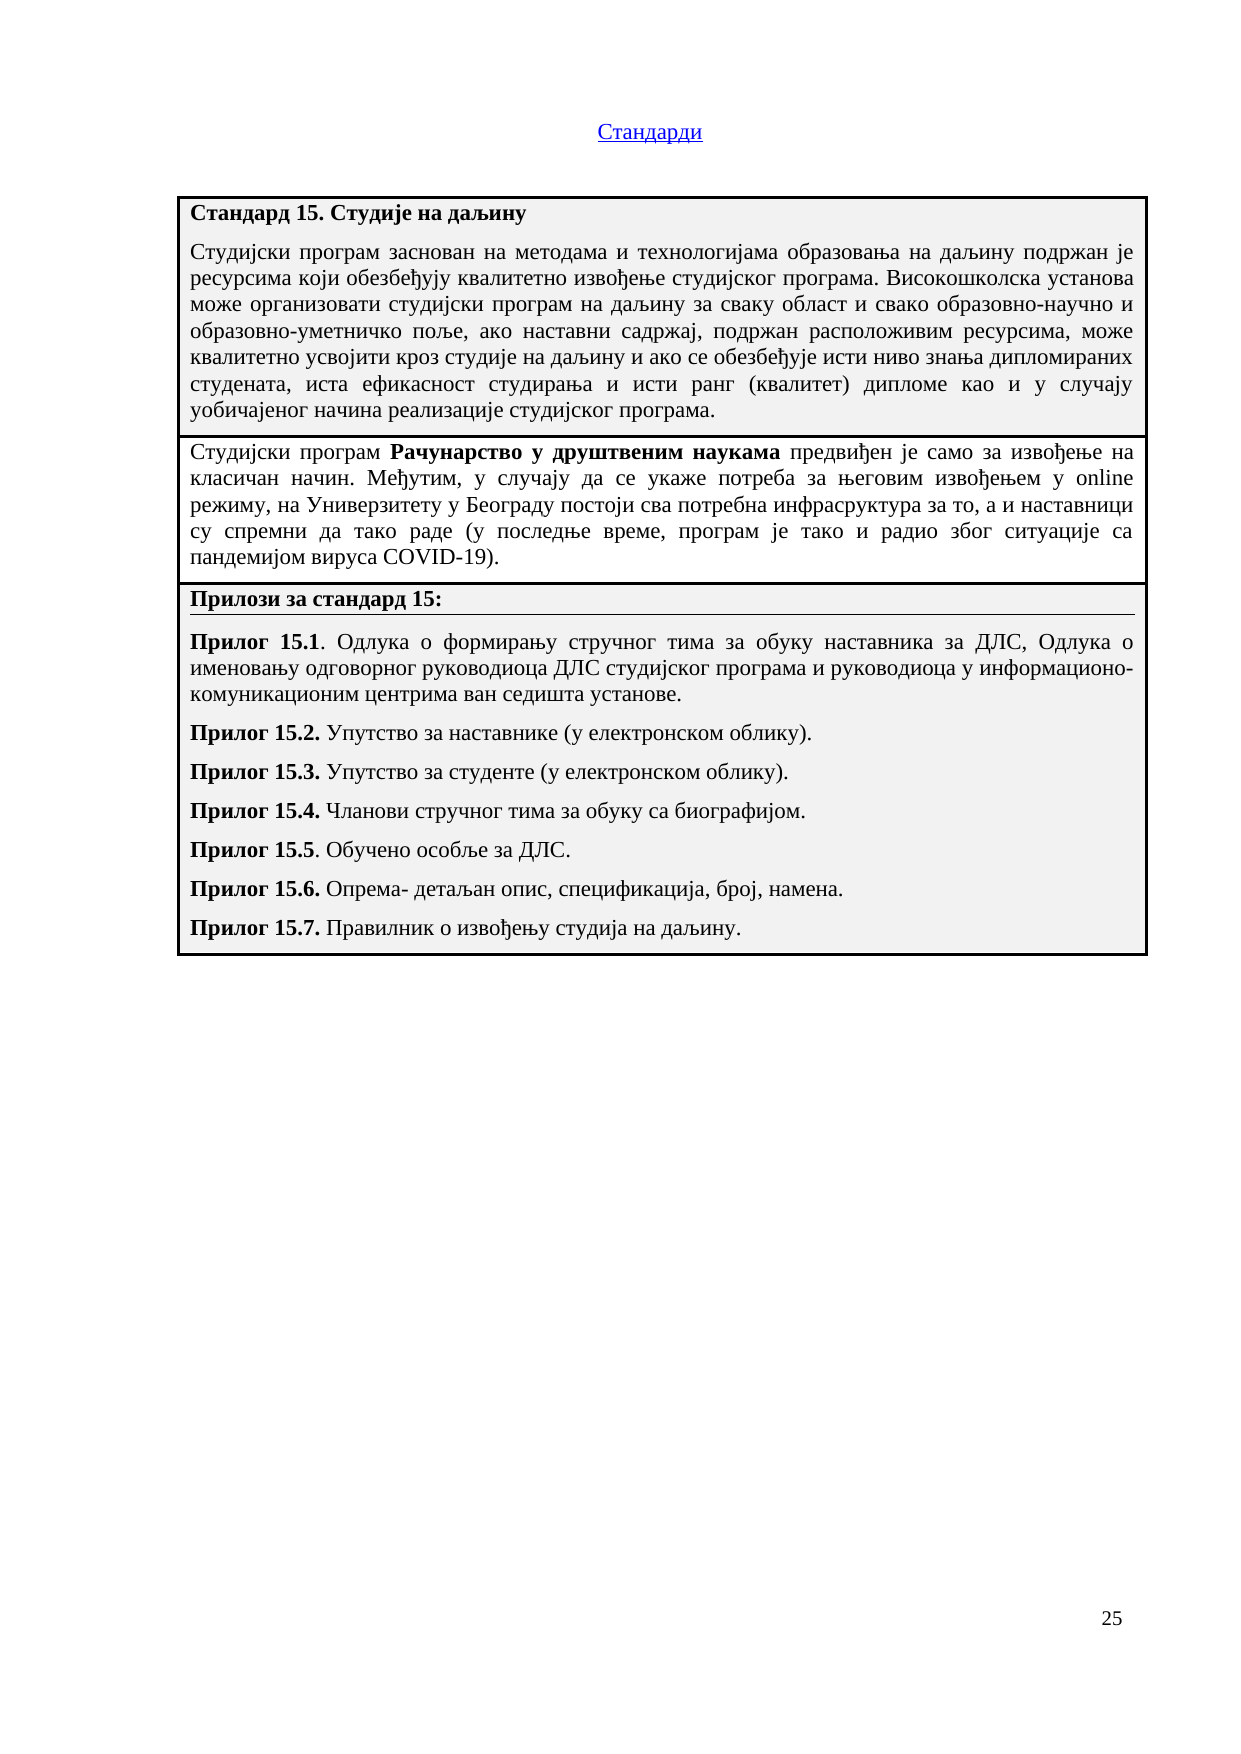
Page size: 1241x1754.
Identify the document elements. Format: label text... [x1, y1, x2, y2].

table_header Стандард 15. Студије на даљину Студијски програм заснован на методама и технологијама образовања на даљину подржан је ресурсима који обезбеђују квалитетно извођење студијског програма. Високошколска установа може организовати студијски програм на даљину за сваку област и свако образовно-научно и образовно-уметничко поље, ако наставни садржај, подржан расположивим ресурсима, може квалитетно усвојити кроз студије на даљину и ако се обезбеђује исти ниво знања дипломираних студената, иста ефикасност студирања и исти ранг (квалитет) дипломе као и у случају уобичајеног начина реализације студијског програма. [180, 199, 1145, 435]
table_cell Прилози за стандард 15: Прилог 15.1. Одлука о формирању стручног тима за обуку наставника за ДЛС, Одлука о именовању одговорног руководиоца ДЛС студијског програма и руководиоца у информационо-комуникационим центрима ван седишта установе. Прилог 15.2. Упутство за наставнике (у електронском облику). Прилог 15.3. Упутство за студенте (у електронском облику). Прилог 15.4. Чланови стручног тима за обуку са биографијом. Прилог 15.5. Обучено особље за ДЛС. Прилог 15.6. Опрема- детаљан опис, спецификација, број, намена. Прилог 15.7. Правилник о извођењу студија на даљину. [180, 585, 1145, 952]
text Стандарди [177, 118, 1122, 144]
table_cell Студијски програм Рачунарство у друштвеним наукама предвиђен је само за извођење на класичан начин. Међутим, у случају да се укаже потреба за његовим извођењем у online режиму, на Универзитету у Београду постоји сва потребна инфрасруктура за то, а и наставници су спремни да тако раде (у последње време, програм је тако и радио због ситуације са пандемијом вируса COVID-19). [180, 438, 1145, 582]
